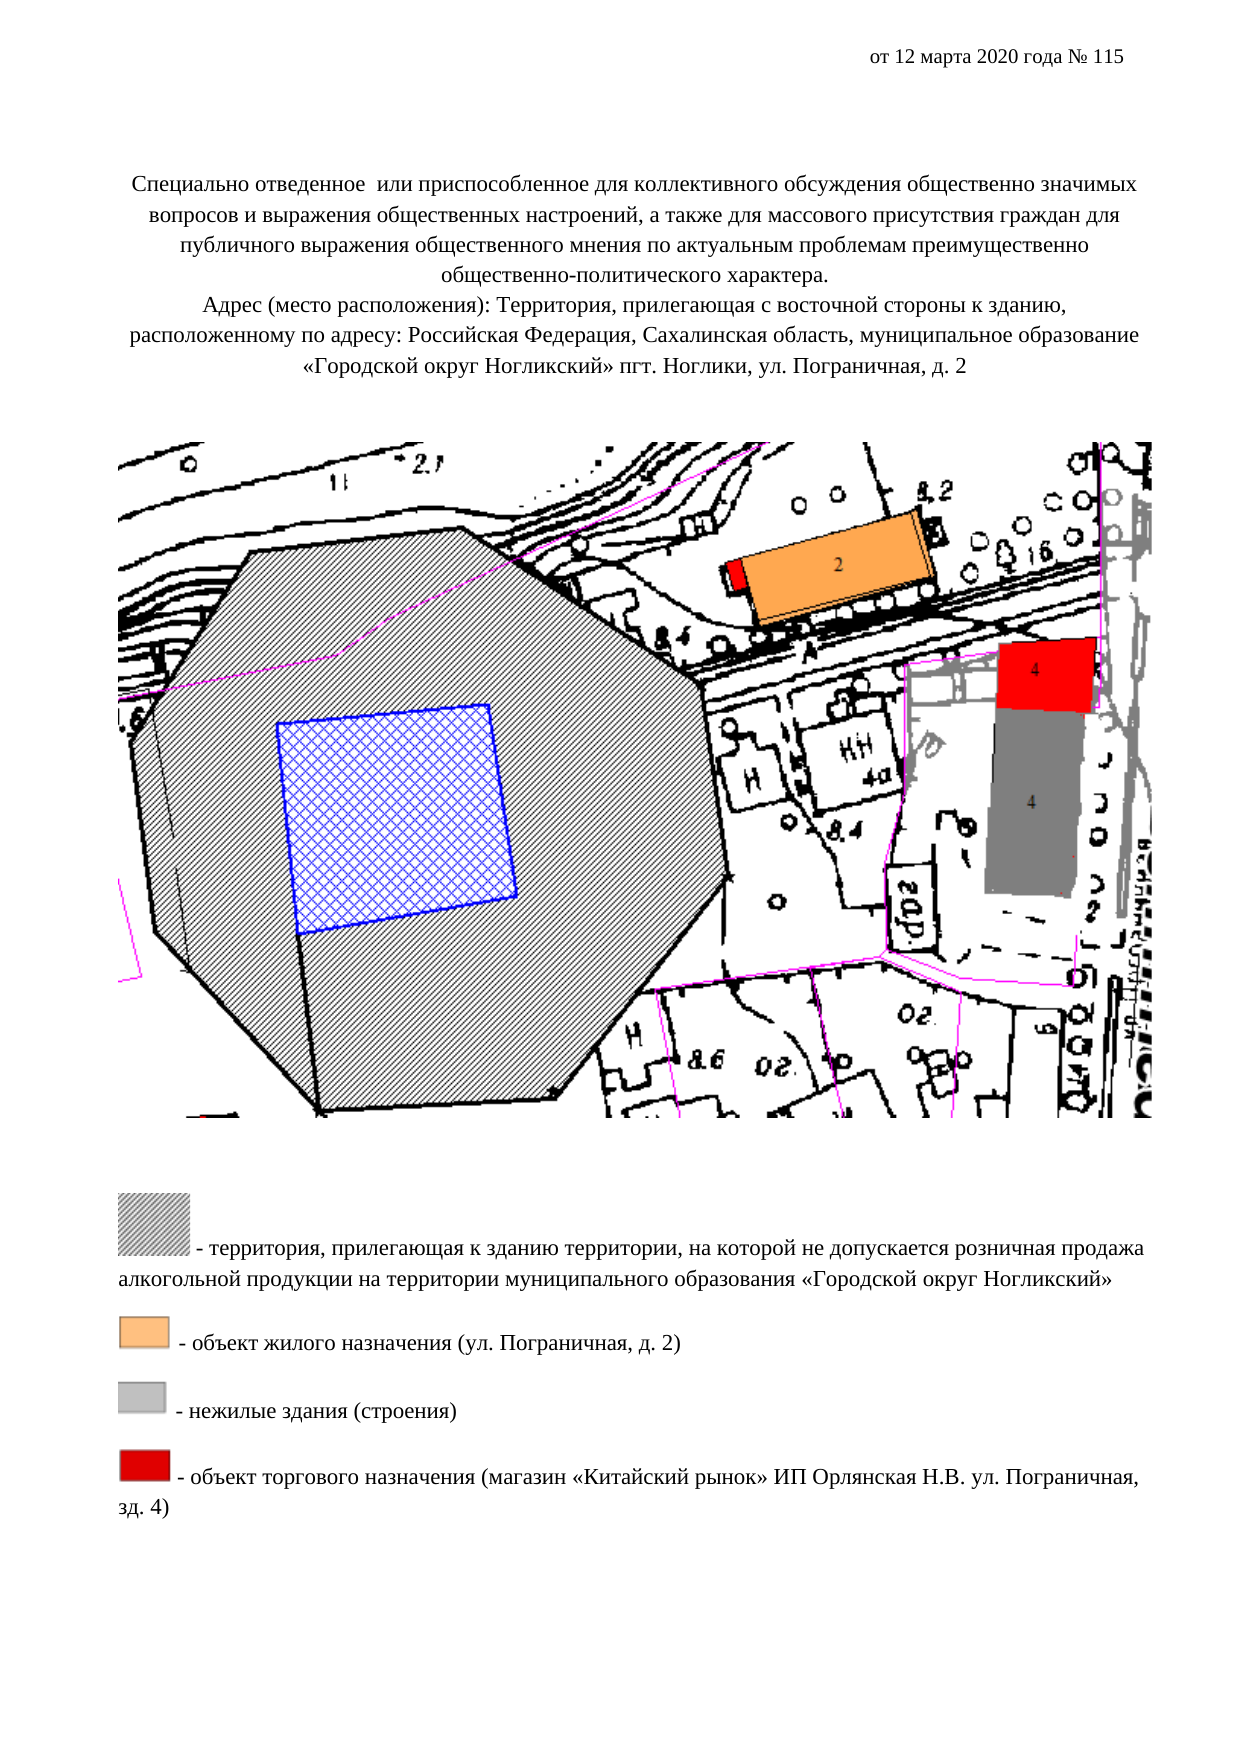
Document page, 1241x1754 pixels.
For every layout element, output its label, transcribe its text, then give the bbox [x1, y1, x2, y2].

text - нежилые здания (строения) [118, 1380, 1152, 1424]
text - объект торгового назначения (магазин «Китайский рынок» ИП Орлянская Н.В. ул. Пограничная, зд. 4) [118, 1448, 1152, 1520]
picture [118, 1448, 172, 1485]
picture [118, 1379, 170, 1419]
picture [118, 1193, 191, 1256]
text - территория, прилегающая к зданию территории, на которой не допускается розничная продажа алкогольной продукции на территории муниципального образования «Городской округ Ногликский» [118, 1193, 1152, 1291]
text Адрес (место расположения): Территория, прилегающая с восточной стороны к зданию, расположенному по адресу: Российская Федерация, Сахалинская область, муниципальное образование «Городской округ Ногликский» пгт. Ноглики, ул. Пограничная, д. 2 [118, 291, 1152, 378]
picture [118, 442, 1152, 1118]
text Специально отведенное или приспособленное для коллективного обсуждения общественно значимых вопросов и выражения общественных настроений, а также для массового присутствия граждан для публичного выражения общественного мнения по актуальным проблемам преимущественно общественно-политического характера. [118, 171, 1152, 287]
picture [118, 1315, 173, 1351]
text - объект жилого назначения (ул. Пограничная, д. 2) [118, 1316, 1152, 1355]
text от 12 марта 2020 года № 115 [842, 44, 1152, 68]
